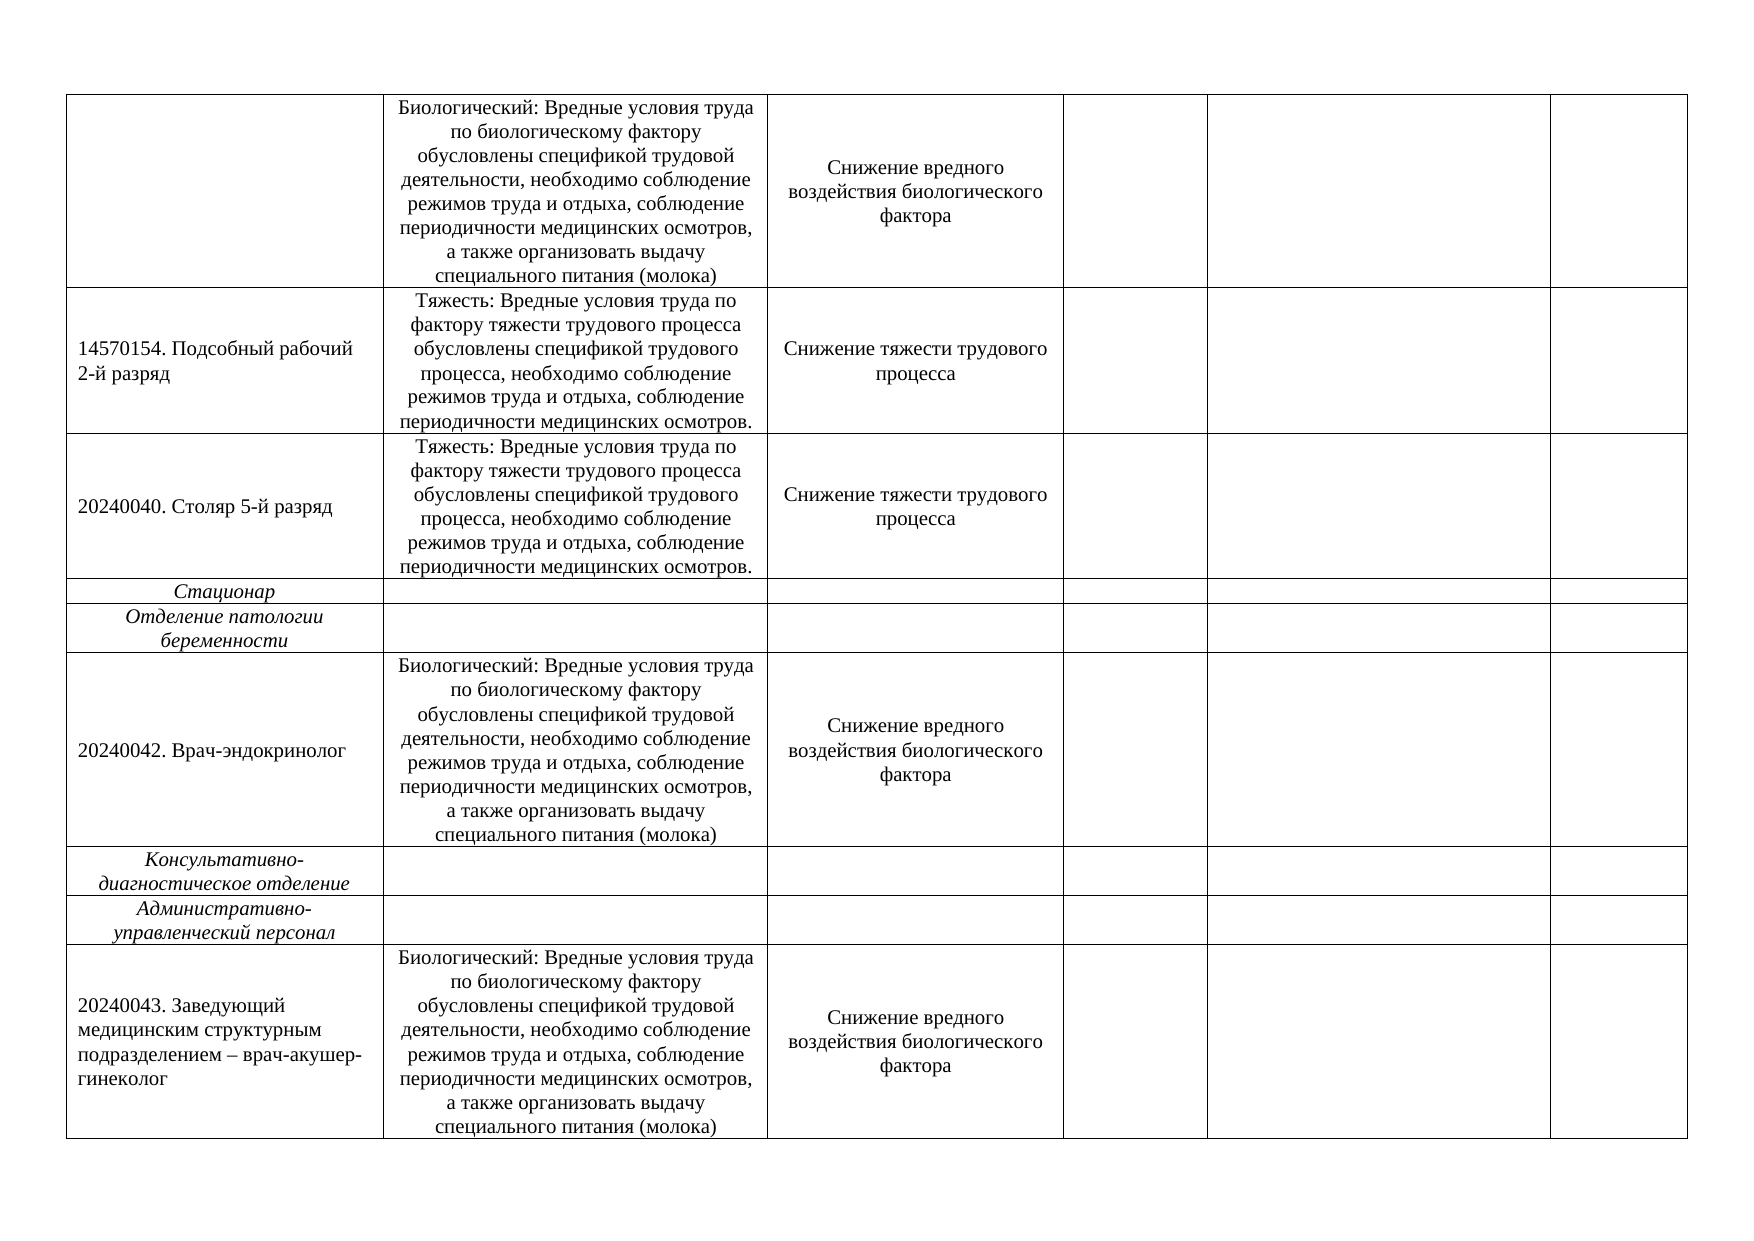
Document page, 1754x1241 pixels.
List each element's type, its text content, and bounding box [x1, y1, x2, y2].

table_cell [67, 95, 383, 287]
table_cell [768, 579, 1063, 603]
table_cell Биологический: Вредные условия труда по биологическому фактору обусловлены спецификой трудовой деятельности, необходимо соблюдение режимов труда и отдыха, соблюдение периодичности медицинских осмотров, а также организовать выдачу специального питания (молока) [384, 653, 767, 846]
table_cell [1208, 579, 1550, 603]
table_cell 20240040. Столяр 5-й разряд [67, 434, 383, 578]
table_cell [1064, 653, 1207, 846]
table_cell [1064, 945, 1207, 1138]
table_cell [768, 604, 1063, 652]
table_cell [1064, 95, 1207, 287]
table_cell [384, 847, 767, 895]
table_cell [1208, 288, 1550, 433]
table_cell Административно-управленческий персонал [67, 896, 383, 944]
table_cell [1551, 604, 1687, 652]
table_cell [1551, 579, 1687, 603]
table_cell [1551, 847, 1687, 895]
table_cell [1208, 847, 1550, 895]
table_cell [1208, 604, 1550, 652]
table_cell [384, 604, 767, 652]
table_cell [1208, 653, 1550, 846]
table_cell [1551, 434, 1687, 578]
table_cell [1064, 604, 1207, 652]
table_cell [768, 896, 1063, 944]
table_cell Отделение патологии беременности [67, 604, 383, 652]
table_cell [1064, 896, 1207, 944]
table_cell [384, 579, 767, 603]
table_cell [1064, 847, 1207, 895]
table_cell [1208, 945, 1550, 1138]
table_cell Снижение вредного воздействия биологического фактора [768, 653, 1063, 846]
table_cell 20240042. Врач-эндокринолог [67, 653, 383, 846]
table_cell [384, 896, 767, 944]
table_cell [1551, 95, 1687, 287]
table_cell Снижение тяжести трудового процесса [768, 434, 1063, 578]
table_cell [1208, 434, 1550, 578]
table_cell 14570154. Подсобный рабочий 2-й разряд [67, 288, 383, 433]
table_cell [1064, 434, 1207, 578]
table_cell Снижение тяжести трудового процесса [768, 288, 1063, 433]
table_cell Стационар [67, 579, 383, 603]
table_cell Консультативно-диагностическое отделение [67, 847, 383, 895]
table_cell Биологический: Вредные условия труда по биологическому фактору обусловлены спецификой трудовой деятельности, необходимо соблюдение режимов труда и отдыха, соблюдение периодичности медицинских осмотров, а также организовать выдачу специального питания (молока) [384, 945, 767, 1138]
table_cell [1551, 896, 1687, 944]
table_cell [1064, 579, 1207, 603]
table_cell [1551, 653, 1687, 846]
table_cell Снижение вредного воздействия биологического фактора [768, 95, 1063, 287]
table_cell [1208, 95, 1550, 287]
table_cell Биологический: Вредные условия труда по биологическому фактору обусловлены спецификой трудовой деятельности, необходимо соблюдение режимов труда и отдыха, соблюдение периодичности медицинских осмотров, а также организовать выдачу специального питания (молока) [384, 95, 767, 287]
table_cell [1208, 896, 1550, 944]
table_cell 20240043. Заведующий медицинским структурным подразделением – врач-акушер-гинеколог [67, 945, 383, 1138]
table_cell Снижение вредного воздействия биологического фактора [768, 945, 1063, 1138]
table_cell [1551, 288, 1687, 433]
table_cell [1064, 288, 1207, 433]
table_cell [768, 847, 1063, 895]
table_cell [1551, 945, 1687, 1138]
